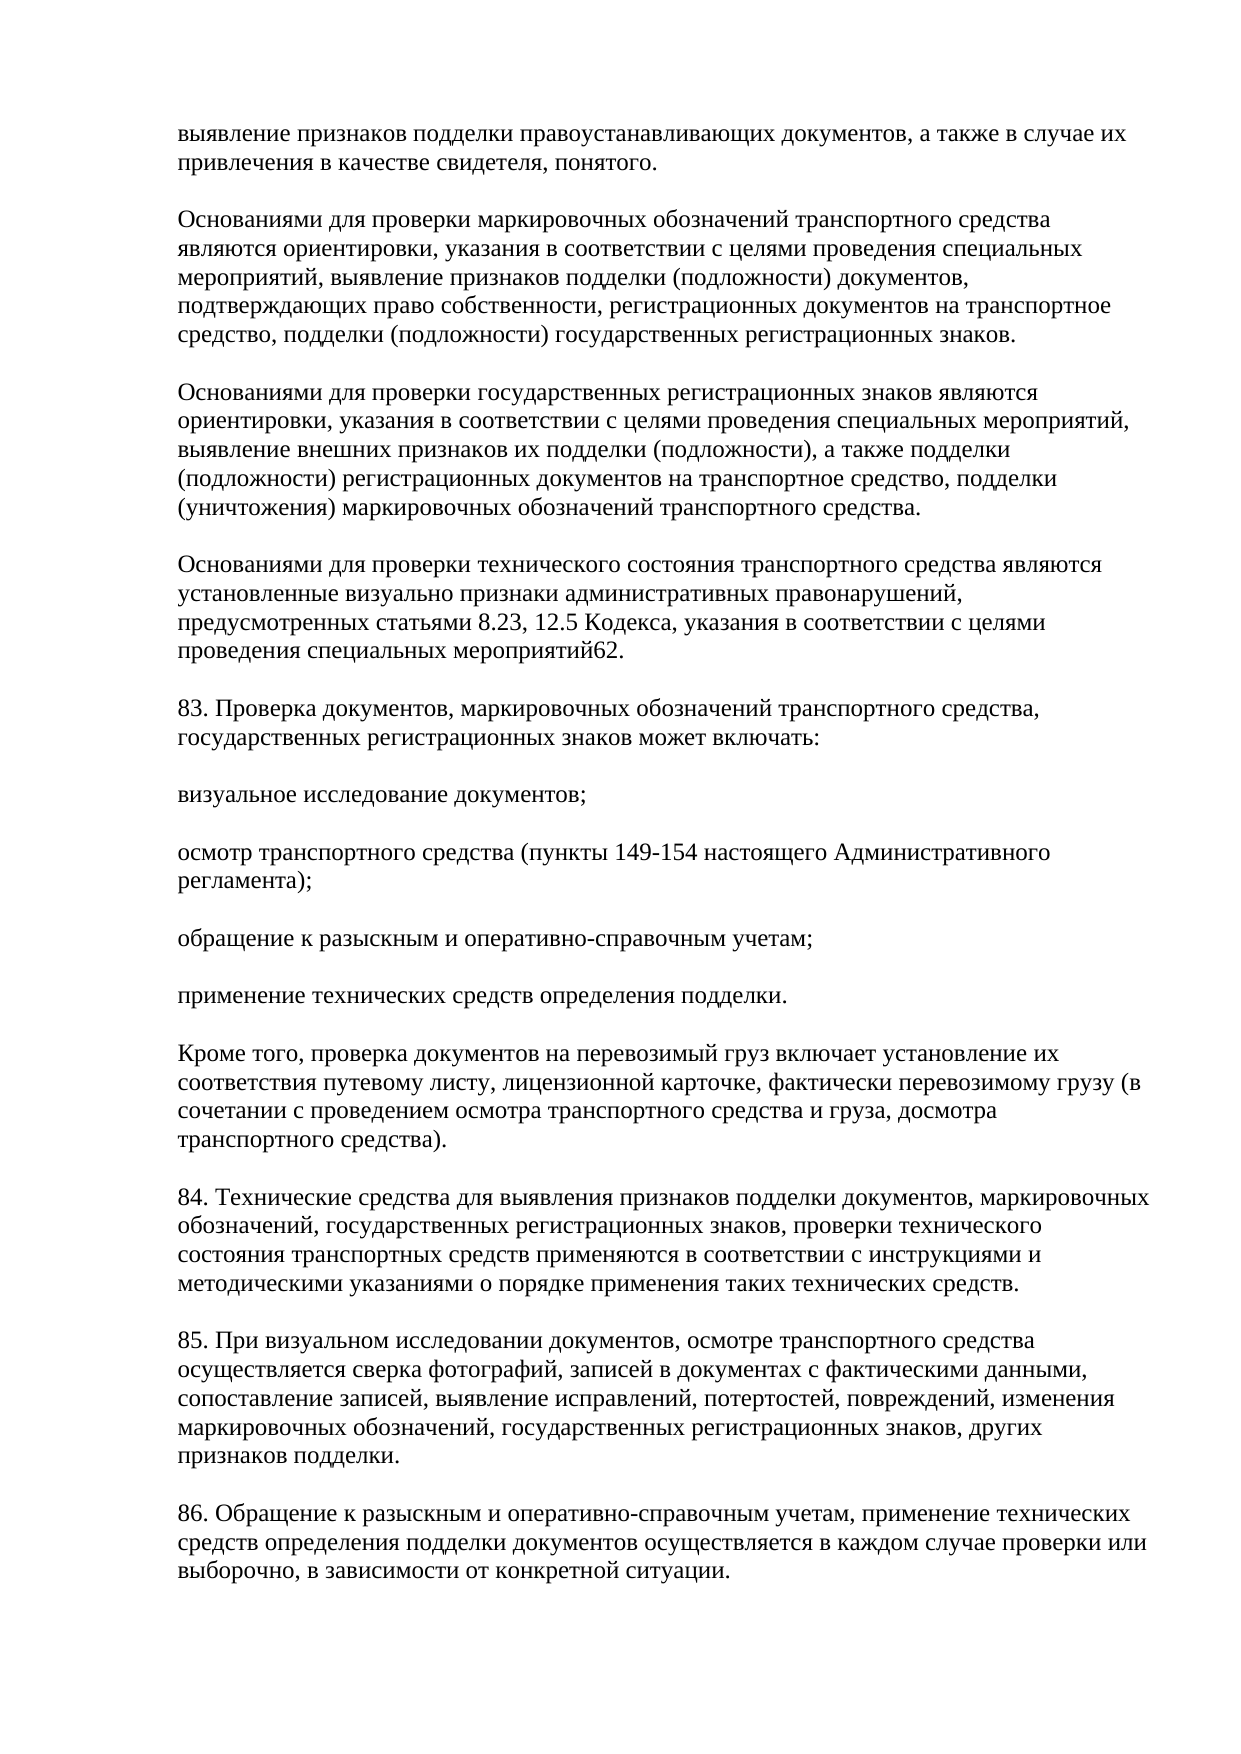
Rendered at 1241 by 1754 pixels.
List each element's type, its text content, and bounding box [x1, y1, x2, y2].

text Основаниями для проверки государственных регистрационных знаков являются ориентировки, указания в соответствии с целями проведения специальных мероприятий, выявление внешних признаков их подделки (подложности), а также подделки (подложности) регистрационных документов на транспортное средство, подделки (уничтожения) маркировочных обозначений транспортного средства. [177, 377, 1152, 521]
text визуальное исследование документов; [177, 779, 1152, 808]
text 86. Обращение к разыскным и оперативно-справочным учетам, применение технических средств определения подделки документов осуществляется в каждом случае проверки или выборочно, в зависимости от конкретной ситуации. [177, 1498, 1152, 1584]
text осмотр транспортного средства (пункты 149-154 настоящего Административного регламента); [177, 837, 1152, 894]
text 84. Технические средства для выявления признаков подделки документов, маркировочных обозначений, государственных регистрационных знаков, проверки технического состояния транспортных средств применяются в соответствии с инструкциями и методическими указаниями о порядке применения таких технических средств. [177, 1182, 1152, 1297]
text Основаниями для проверки технического состояния транспортного средства являются установленные визуально признаки административных правонарушений, предусмотренных статьями 8.23, 12.5 Кодекса, указания в соответствии с целями проведения специальных мероприятий62. [177, 549, 1152, 664]
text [177, 118, 1152, 176]
text 85. При визуальном исследовании документов, осмотре транспортного средства осуществляется сверка фотографий, записей в документах с фактическими данными, сопоставление записей, выявление исправлений, потертостей, повреждений, изменения маркировочных обозначений, государственных регистрационных знаков, других признаков подделки. [177, 1326, 1152, 1469]
text применение технических средств определения подделки. [177, 981, 1152, 1009]
text Кроме того, проверка документов на перевозимый груз включает установление их соответствия путевому листу, лицензионной карточке, фактически перевозимому грузу (в сочетании с проведением осмотра транспортного средства и груза, досмотра транспортного средства). [177, 1038, 1152, 1153]
text обращение к разыскным и оперативно-справочным учетам; [177, 923, 1152, 952]
text Основаниями для проверки маркировочных обозначений транспортного средства являются ориентировки, указания в соответствии с целями проведения специальных мероприятий, выявление признаков подделки (подложности) документов, подтверждающих право собственности, регистрационных документов на транспортное средство, подделки (подложности) государственных регистрационных знаков. [177, 204, 1152, 348]
text 83. Проверка документов, маркировочных обозначений транспортного средства, государственных регистрационных знаков может включать: [177, 693, 1152, 751]
